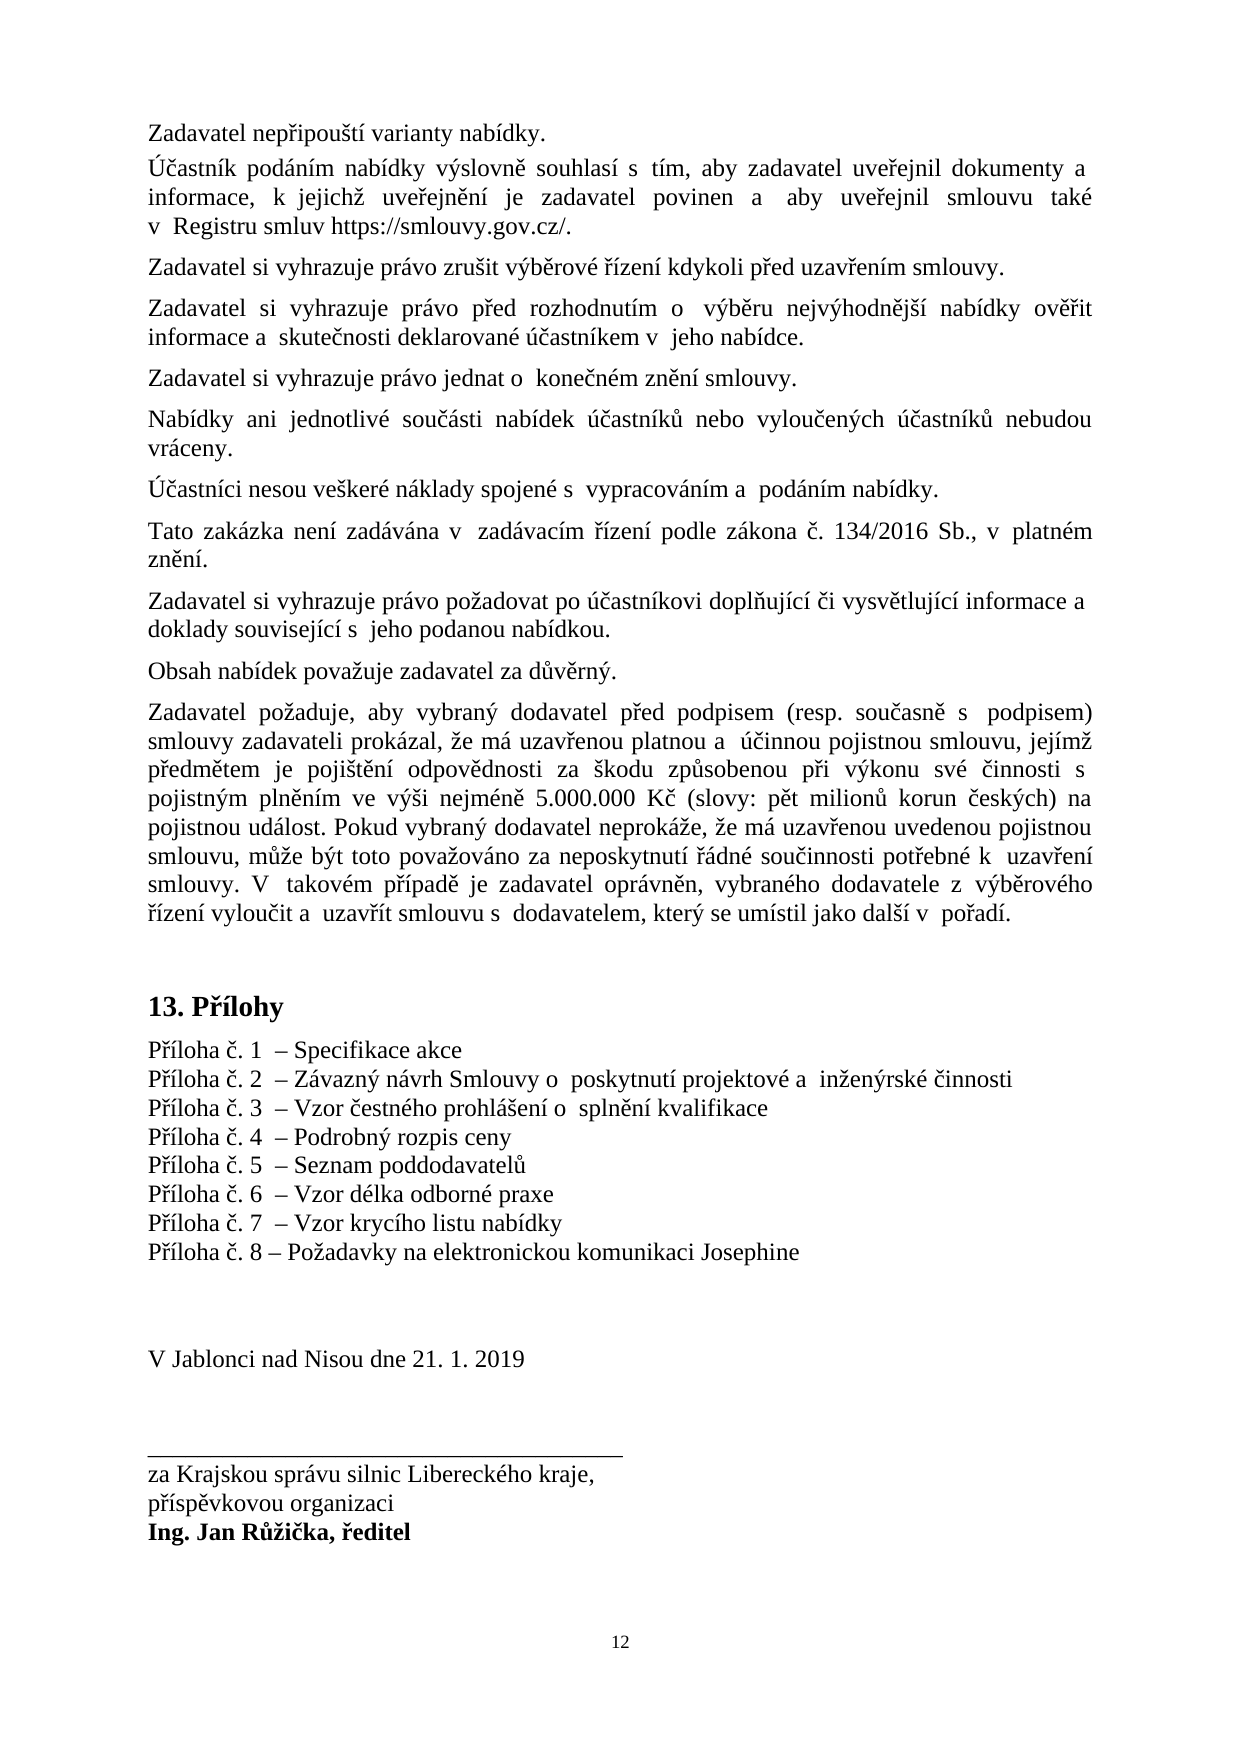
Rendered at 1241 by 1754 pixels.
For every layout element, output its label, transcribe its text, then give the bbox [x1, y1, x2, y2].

list Přílohy [148, 989, 1093, 1023]
text Příloha č. 8 – Požadavky na elektronickou komunikaci Josephine [148, 1237, 1093, 1266]
text Příloha č. 5 – Seznam poddodavatelů [148, 1151, 1093, 1179]
text Zadavatel nepřipouští varianty nabídky. [148, 118, 1093, 147]
text Zadavatel si vyhrazuje právo před rozhodnutím o výběru nejvýhodnější nabídky ověřit informace a skutečnosti deklarované účastníkem v jeho nabídce. [148, 293, 1093, 351]
text Zadavatel požaduje, aby vybraný dodavatel před podpisem (resp. současně s podpisem) smlouvy zadavateli prokázal, že má uzavřenou platnou a účinnou pojistnou smlouvu, jejímž předmětem je pojištění odpovědnosti za škodu způsobenou při výkonu své činnosti s pojistným plněním ve výši nejméně 5.000.000 Kč (slovy: pět milionů korun českých) na pojistnou událost. Pokud vybraný dodavatel neprokáže, že má uzavřenou uvedenou pojistnou smlouvu, může být toto považováno za neposkytnutí řádné součinnosti potřebné k uzavření smlouvy. V takovém případě je zadavatel oprávněn, vybraného dodavatele z výběrového řízení vyloučit a uzavřít smlouvu s dodavatelem, který se umístil jako další v pořadí. [148, 697, 1093, 927]
text ______________________________________ [148, 1431, 1093, 1459]
text Ing. Jan Růžička, ředitel [148, 1517, 1093, 1546]
text za Krajskou správu silnic Libereckého kraje, [148, 1459, 1093, 1488]
text Obsah nabídek považuje zadavatel za důvěrný. [148, 656, 1093, 684]
text Nabídky ani jednotlivé součásti nabídek účastníků nebo vyloučených účastníků nebudou vráceny. [148, 404, 1093, 462]
text Příloha č. 6 – Vzor délka odborné praxe [148, 1179, 1093, 1208]
text Účastníci nesou veškeré náklady spojené s vypracováním a podáním nabídky. [148, 474, 1093, 503]
text Účastník podáním nabídky výslovně souhlasí s tím, aby zadavatel uveřejnil dokumenty a informace, k jejichž uveřejnění je zadavatel povinen a aby uveřejnil smlouvu také v Registru smluv https://smlouvy.gov.cz/. [148, 153, 1093, 239]
text Příloha č. 7 – Vzor krycího listu nabídky [148, 1208, 1093, 1237]
text Příloha č. 3 – Vzor čestného prohlášení o splnění kvalifikace [148, 1093, 1093, 1122]
text příspěvkovou organizaci [148, 1488, 1093, 1517]
text Tato zakázka není zadávána v zadávacím řízení podle zákona č. 134/2016 Sb., v platném znění. [148, 516, 1093, 573]
text V Jablonci nad Nisou dne 21. 1. 2019 [148, 1344, 1093, 1373]
text Zadavatel si vyhrazuje právo jednat o konečném znění smlouvy. [148, 363, 1093, 392]
text Příloha č. 4 – Podrobný rozpis ceny [148, 1122, 1093, 1151]
text Zadavatel si vyhrazuje právo požadovat po účastníkovi doplňující či vysvětlující informace a doklady související s jeho podanou nabídkou. [148, 586, 1093, 643]
text Příloha č. 2 – Závazný návrh Smlouvy o poskytnutí projektové a inženýrské činnosti [148, 1064, 1093, 1093]
text Zadavatel si vyhrazuje právo zrušit výběrové řízení kdykoli před uzavřením smlouvy. [148, 252, 1093, 281]
text Příloha č. 1 – Specifikace akce [148, 1036, 1093, 1064]
